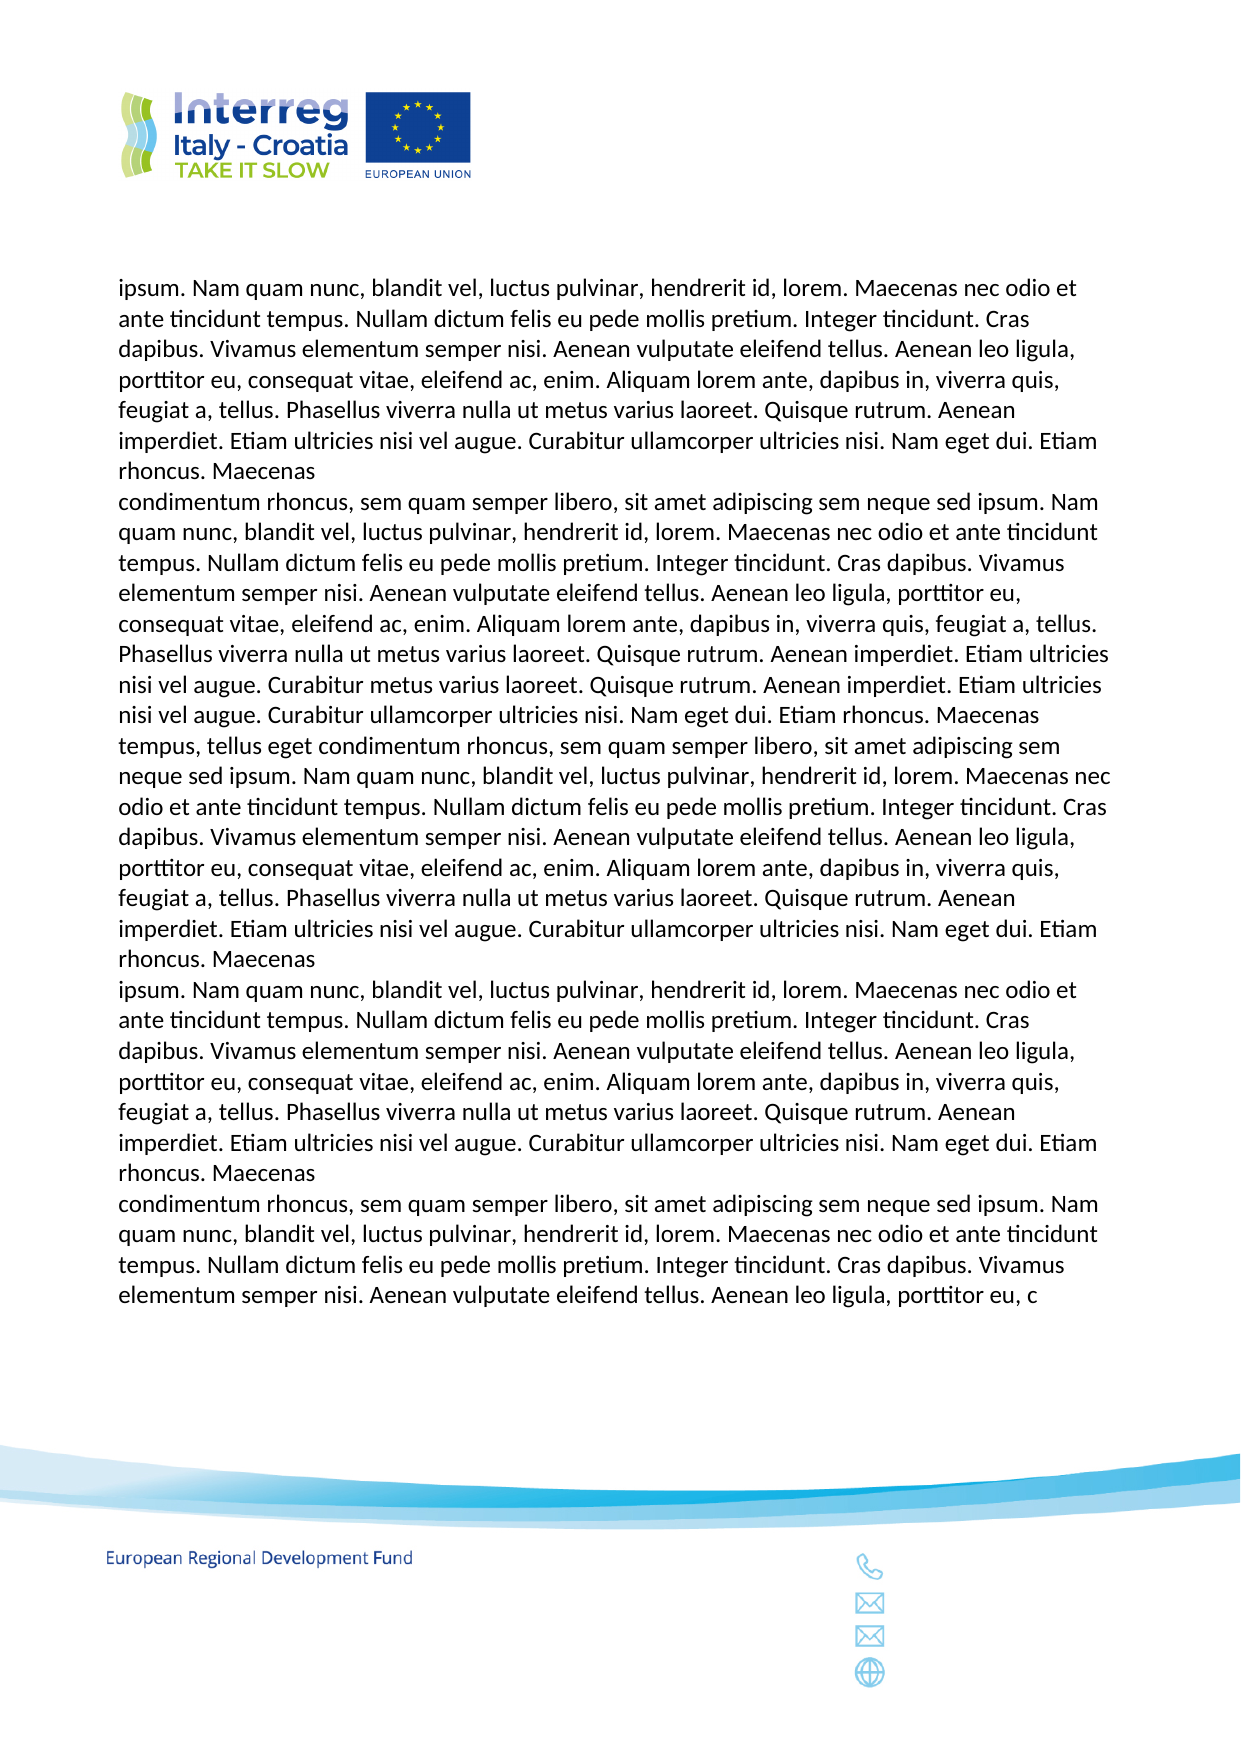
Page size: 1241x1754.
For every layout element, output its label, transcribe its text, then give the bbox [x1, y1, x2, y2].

text condimentum rhoncus, sem quam semper libero, sit amet adipiscing sem neque sed ipsum. Nam quam nunc, blandit vel, luctus pulvinar, hendrerit id, lorem. Maecenas nec odio et ante tincidunt tempus. Nullam dictum felis eu pede mollis pretium. Integer tincidunt. Cras dapibus. Vivamus elementum semper nisi. Aenean vulputate eleifend tellus. Aenean leo ligula, porttitor eu, c [118, 1188, 1122, 1310]
picture [118, 88, 473, 181]
text ipsum. Nam quam nunc, blandit vel, luctus pulvinar, hendrerit id, lorem. Maecenas nec odio et ante tincidunt tempus. Nullam dictum felis eu pede mollis pretium. Integer tincidunt. Cras dapibus. Vivamus elementum semper nisi. Aenean vulputate eleifend tellus. Aenean leo ligula, porttitor eu, consequat vitae, eleifend ac, enim. Aliquam lorem ante, dapibus in, viverra quis, feugiat a, tellus. Phasellus viverra nulla ut metus varius laoreet. Quisque rutrum. Aenean imperdiet. Etiam ultricies nisi vel augue. Curabitur ullamcorper ultricies nisi. Nam eget dui. Etiam rhoncus. Maecenas [118, 974, 1122, 1188]
text condimentum rhoncus, sem quam semper libero, sit amet adipiscing sem neque sed ipsum. Nam quam nunc, blandit vel, luctus pulvinar, hendrerit id, lorem. Maecenas nec odio et ante tincidunt tempus. Nullam dictum felis eu pede mollis pretium. Integer tincidunt. Cras dapibus. Vivamus elementum semper nisi. Aenean vulputate eleifend tellus. Aenean leo ligula, porttitor eu, consequat vitae, eleifend ac, enim. Aliquam lorem ante, dapibus in, viverra quis, feugiat a, tellus. Phasellus viverra nulla ut metus varius laoreet. Quisque rutrum. Aenean imperdiet. Etiam ultricies nisi vel augue. Curabitur metus varius laoreet. Quisque rutrum. Aenean imperdiet. Etiam ultricies nisi vel augue. Curabitur ullamcorper ultricies nisi. Nam eget dui. Etiam rhoncus. Maecenas tempus, tellus eget condimentum rhoncus, sem quam semper libero, sit amet adipiscing sem neque sed ipsum. Nam quam nunc, blandit vel, luctus pulvinar, hendrerit id, lorem. Maecenas nec odio et ante tincidunt tempus. Nullam dictum felis eu pede mollis pretium. Integer tincidunt. Cras dapibus. Vivamus elementum semper nisi. Aenean vulputate eleifend tellus. Aenean leo ligula, porttitor eu, consequat vitae, eleifend ac, enim. Aliquam lorem ante, dapibus in, viverra quis, feugiat a, tellus. Phasellus viverra nulla ut metus varius laoreet. Quisque rutrum. Aenean imperdiet. Etiam ultricies nisi vel augue. Curabitur ullamcorper ultricies nisi. Nam eget dui. Etiam rhoncus. Maecenas [118, 486, 1122, 974]
text ipsum. Nam quam nunc, blandit vel, luctus pulvinar, hendrerit id, lorem. Maecenas nec odio et ante tincidunt tempus. Nullam dictum felis eu pede mollis pretium. Integer tincidunt. Cras dapibus. Vivamus elementum semper nisi. Aenean vulputate eleifend tellus. Aenean leo ligula, porttitor eu, consequat vitae, eleifend ac, enim. Aliquam lorem ante, dapibus in, viverra quis, feugiat a, tellus. Phasellus viverra nulla ut metus varius laoreet. Quisque rutrum. Aenean imperdiet. Etiam ultricies nisi vel augue. Curabitur ullamcorper ultricies nisi. Nam eget dui. Etiam rhoncus. Maecenas [118, 272, 1122, 486]
picture [0, 1361, 1241, 1754]
